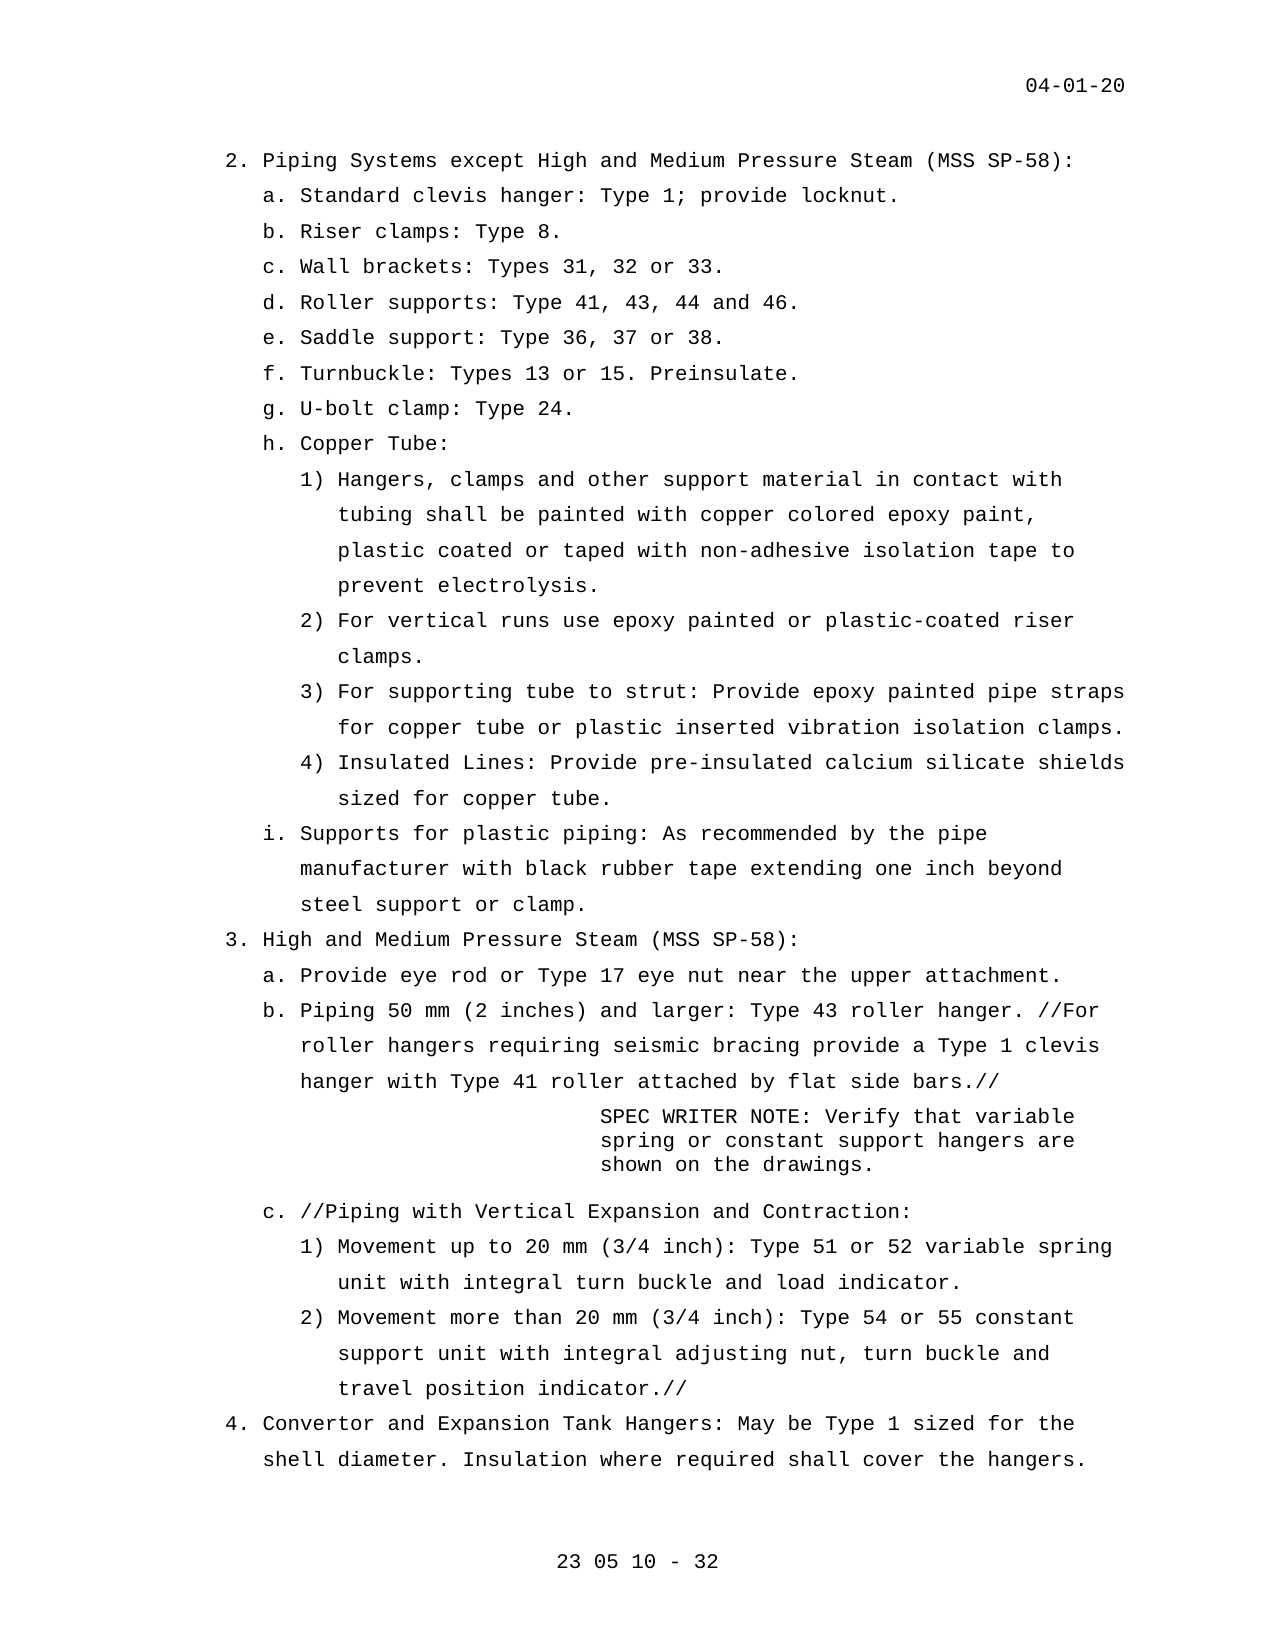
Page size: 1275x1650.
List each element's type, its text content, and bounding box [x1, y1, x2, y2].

text SPEC WRITER NOTE: Verify that variable spring or constant support hangers are shown on the drawings. [600, 1106, 1125, 1177]
text Movement up to 20 mm (3/4 inch): Type 51 or 52 variable spring unit with integral turn buckle and load indicator. [300, 1236, 1125, 1295]
text Hangers, clamps and other support material in contact with tubing shall be painted with copper colored epoxy paint, plastic coated or taped with non-adhesive isolation tape to prevent electrolysis. [300, 469, 1125, 599]
text Supports for plastic piping: As recommended by the pipe manufacturer with black rubber tape extending one inch beyond steel support or clamp. [262, 823, 1125, 917]
text For vertical runs use epoxy painted or plastic-coated riser clamps. [300, 610, 1125, 669]
text Saddle support: Type 36, 37 or 38. [262, 327, 1125, 351]
text Provide eye rod or Type 17 eye nut near the upper attachment. [262, 964, 1125, 988]
text Standard clevis hanger: Type 1; provide locknut. [262, 185, 1125, 209]
text Roller supports: Type 41, 43, 44 and 46. [262, 292, 1125, 315]
text Wall brackets: Types 31, 32 or 33. [262, 256, 1125, 280]
text High and Medium Pressure Steam (MSS SP-58): [225, 929, 1125, 953]
text For supporting tube to strut: Provide epoxy painted pipe straps for copper tube or plastic inserted vibration isolation clamps. [300, 681, 1125, 740]
text Piping 50 mm (2 inches) and larger: Type 43 roller hanger. //For roller hangers requiring seismic bracing provide a Type 1 clevis hanger with Type 41 roller attached by flat side bars.// [262, 1000, 1125, 1094]
text Riser clamps: Type 8. [262, 221, 1125, 244]
text Turnbuckle: Types 13 or 15. Preinsulate. [262, 362, 1125, 386]
text U-bolt clamp: Type 24. [262, 398, 1125, 422]
text Convertor and Expansion Tank Hangers: May be Type 1 sized for the shell diameter. Insulation where required shall cover the hangers. [225, 1413, 1125, 1472]
text //Piping with Vertical Expansion and Contraction: [262, 1201, 1125, 1224]
text Insulated Lines: Provide pre-insulated calcium silicate shields sized for copper tube. [300, 752, 1125, 811]
text Copper Tube: [262, 433, 1125, 457]
text Piping Systems except High and Medium Pressure Steam (MSS SP-58): [225, 150, 1125, 174]
text Movement more than 20 mm (3/4 inch): Type 54 or 55 constant support unit with integral adjusting nut, turn buckle and travel position indicator.// [300, 1307, 1125, 1402]
